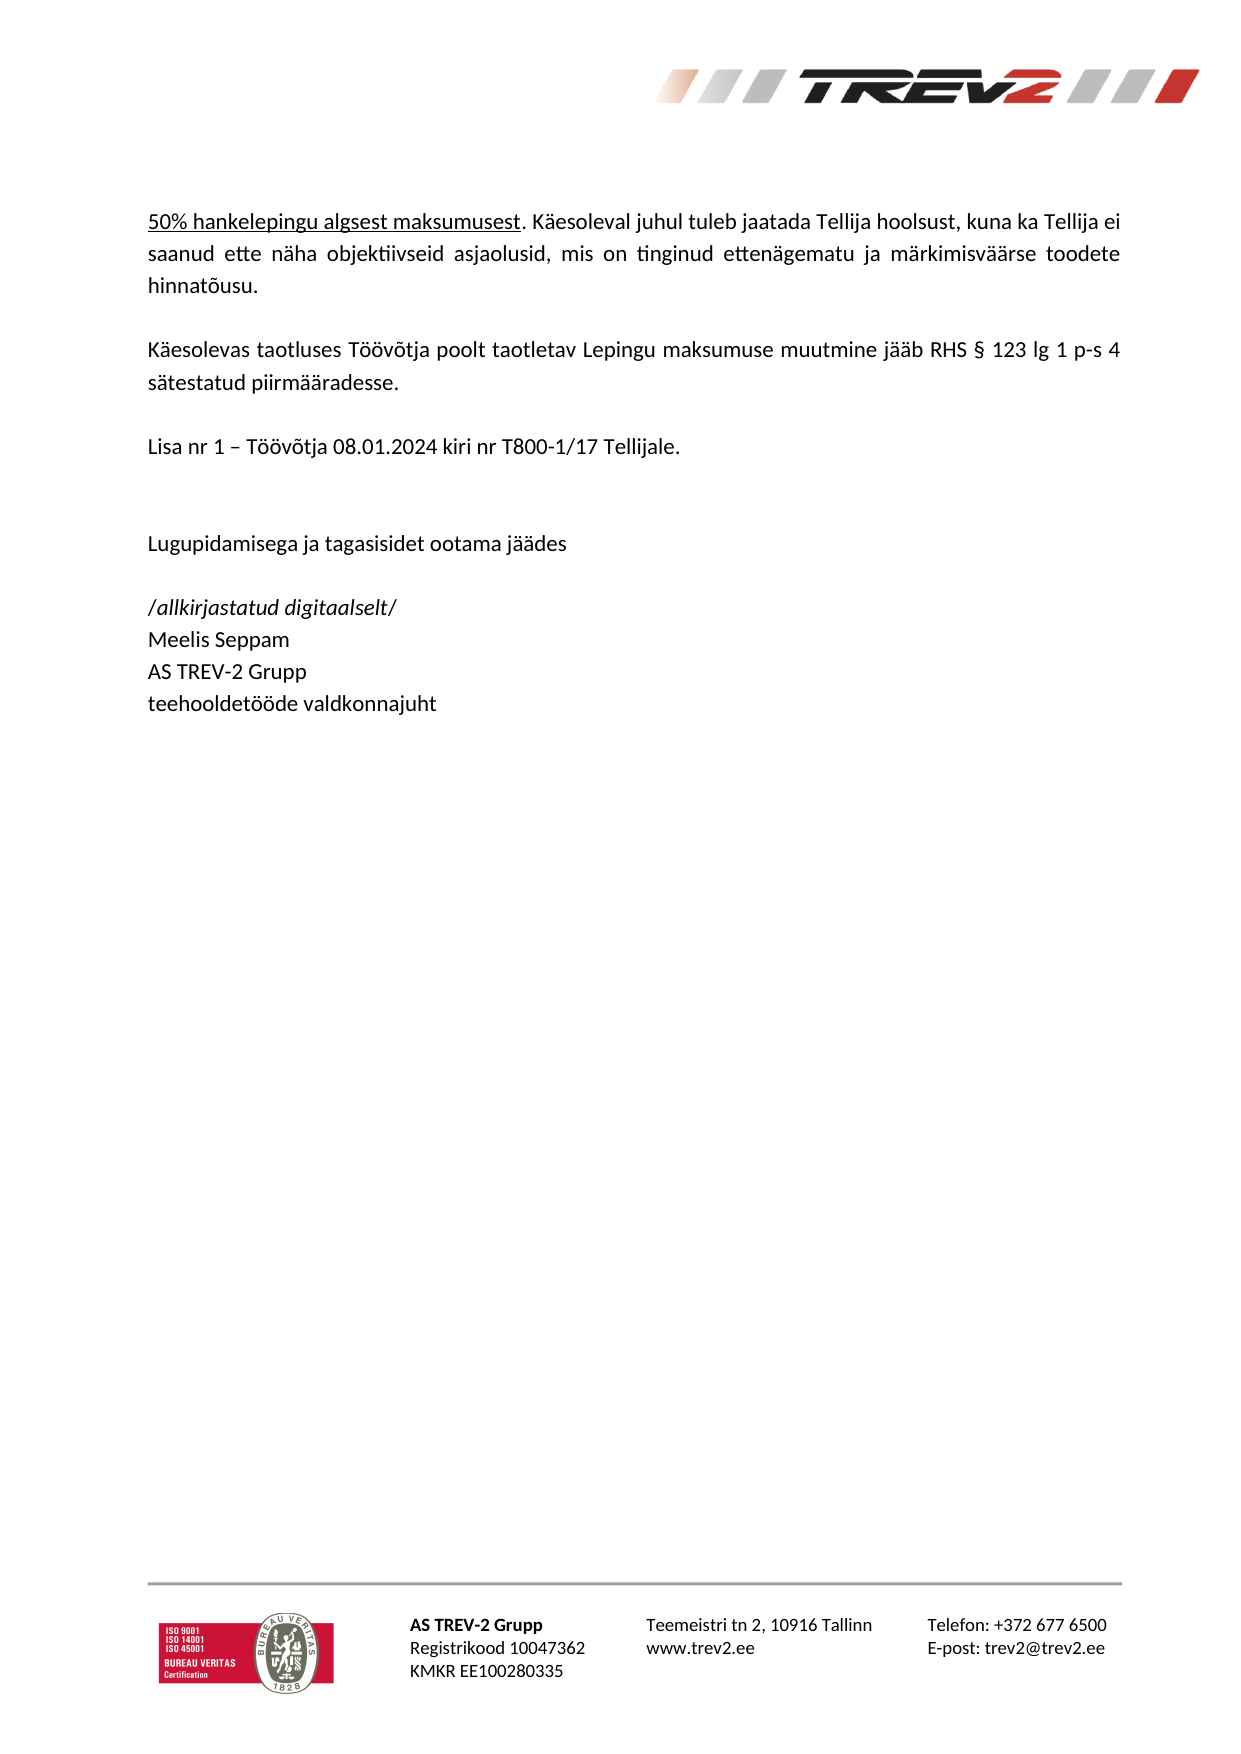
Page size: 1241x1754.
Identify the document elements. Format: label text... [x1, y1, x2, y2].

text Lisa nr 1 – Töövõtja 08.01.2024 kiri nr T800-1/17 Tellijale. [148, 432, 1122, 460]
picture [158, 1613, 334, 1694]
text Meelis Seppam [148, 625, 1122, 653]
text teehooldetööde valdkonnajuht [148, 689, 1122, 718]
text Lugupidamisega ja tagasisidet ootama jäädes [148, 529, 1122, 557]
text /allkirjastatud digitaalselt/ [148, 593, 1122, 621]
text Käesolevas taotluses Töövõtja poolt taotletav Lepingu maksumuse muutmine jääb RHS § 123 lg 1 p-s 4 sätestatud piirmääradesse. [148, 336, 1122, 396]
text AS TREV-2 Grupp [148, 657, 1122, 685]
picture [650, 0, 1237, 125]
